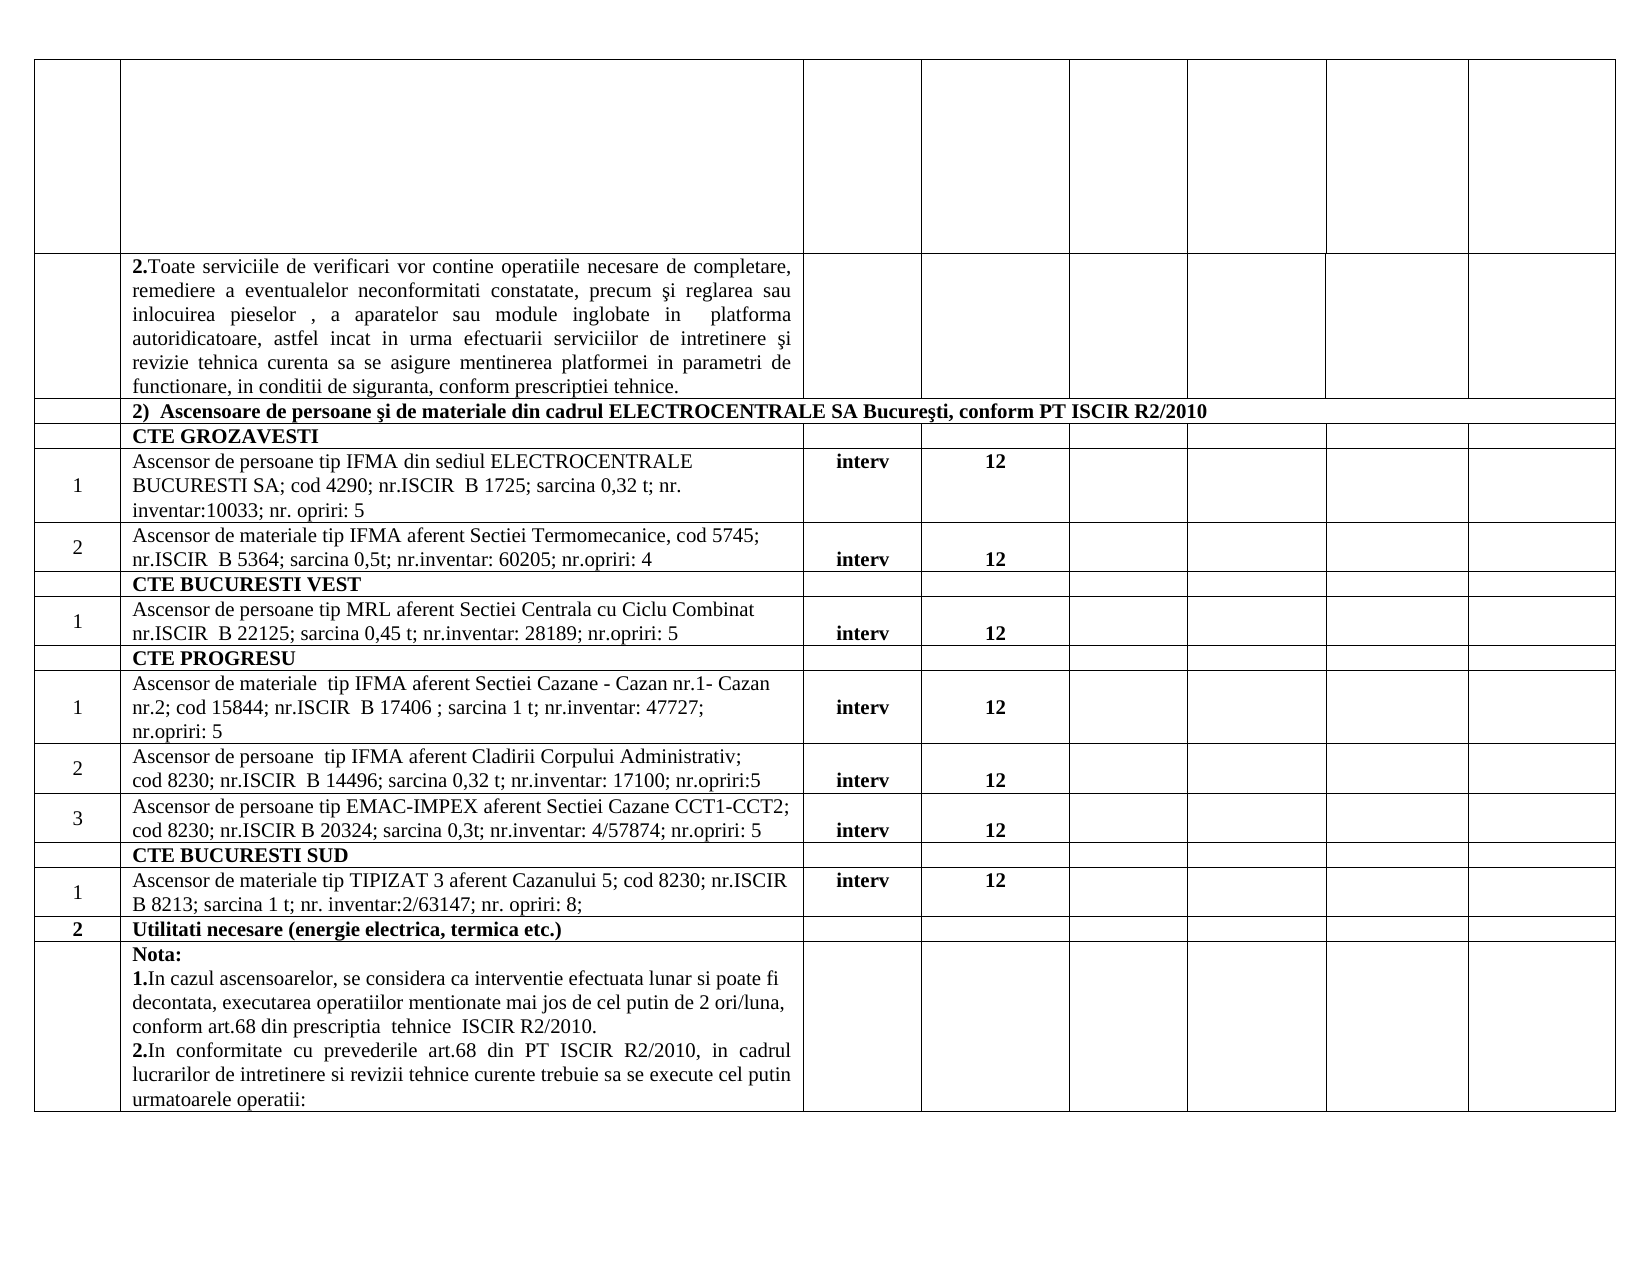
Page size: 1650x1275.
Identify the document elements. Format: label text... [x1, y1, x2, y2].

table_cell interv [804, 794, 921, 842]
table_cell 1 [35, 671, 120, 743]
table_cell [1469, 424, 1615, 448]
table_cell 3 [35, 794, 120, 842]
table_cell [922, 572, 1069, 596]
table_cell [1070, 942, 1187, 1111]
table_cell Ascensor de persoane tip IFMA din sediul ELECTROCENTRALE BUCURESTI SA; cod 4290; nr.ISCIR B 1725; sarcina 0,32 t; nr. inventar:10033; nr. opriri: 5 [121, 449, 803, 522]
table_cell [1327, 424, 1468, 448]
table_cell [1469, 917, 1615, 941]
table_cell [35, 646, 120, 670]
table_cell 2 [35, 523, 120, 571]
table_cell [35, 424, 120, 448]
table_cell [804, 917, 921, 941]
table_cell [1469, 794, 1615, 842]
table_cell [1327, 942, 1468, 1111]
table_cell [1469, 868, 1615, 916]
table_cell 12 [922, 744, 1069, 792]
table_cell [922, 424, 1069, 448]
table_cell [35, 254, 120, 398]
table_cell Ascensor de materiale tip IFMA aferent Sectiei Termomecanice, cod 5745; nr.ISCIR B 5364; sarcina 0,5t; nr.inventar: 60205; nr.opriri: 4 [121, 523, 803, 571]
table_cell [35, 572, 120, 596]
table_cell [1070, 671, 1187, 743]
table_cell [922, 843, 1069, 867]
table_cell [1188, 424, 1326, 448]
table_cell [1070, 572, 1187, 596]
table_cell [1469, 597, 1615, 645]
table_cell [1070, 794, 1187, 842]
table_cell CTE GROZAVESTI [121, 424, 803, 448]
table_cell [1469, 449, 1615, 522]
table_cell [1188, 523, 1326, 571]
table_cell [804, 572, 921, 596]
table_cell [1070, 646, 1187, 670]
table_cell [1327, 917, 1468, 941]
table_cell 2 [35, 744, 120, 792]
table_cell [1469, 744, 1615, 792]
table_cell [922, 254, 1069, 398]
table_cell [1469, 523, 1615, 571]
table_cell [1469, 671, 1615, 743]
table_cell [1070, 917, 1187, 941]
table_cell [35, 843, 120, 867]
table_cell CTE BUCURESTI SUD [121, 843, 803, 867]
table_cell [1188, 646, 1326, 670]
table_cell 12 [922, 671, 1069, 743]
table_cell [1188, 794, 1326, 842]
table_cell Ascensor de persoane tip IFMA aferent Cladirii Corpului Administrativ; cod 8230; nr.ISCIR B 14496; sarcina 0,32 t; nr.inventar: 17100; nr.opriri:5 [121, 744, 803, 792]
table_cell 2.Toate serviciile de verificari vor contine operatiile necesare de completare, remediere a eventualelor neconformitati constatate, precum şi reglarea sau inlocuirea pieselor , a aparatelor sau module inglobate in platforma autoridicatoare, astfel incat in urma efectuarii serviciilor de intretinere şi revizie tehnica curenta sa se asigure mentinerea platformei in parametri de functionare, in conditii de siguranta, conform prescriptiei tehnice. [121, 254, 803, 398]
table_cell 12 [922, 523, 1069, 571]
table_cell [804, 843, 921, 867]
table_cell [1070, 449, 1187, 522]
table_cell [922, 942, 1069, 1111]
table_cell Ascensor de materiale tip IFMA aferent Sectiei Cazane - Cazan nr.1- Cazan nr.2; cod 15844; nr.ISCIR B 17406 ; sarcina 1 t; nr.inventar: 47727; nr.opriri: 5 [121, 671, 803, 743]
table_cell interv [804, 523, 921, 571]
table_cell interv [804, 744, 921, 792]
table_cell [804, 942, 921, 1111]
table_cell interv [804, 597, 921, 645]
table_cell CTE BUCURESTI VEST [121, 572, 803, 596]
table_cell [1469, 572, 1615, 596]
table_cell [1188, 917, 1326, 941]
table_cell [804, 424, 921, 448]
table_cell [922, 646, 1069, 670]
table_cell [1327, 597, 1468, 645]
table_cell Ascensor de materiale tip TIPIZAT 3 aferent Cazanului 5; cod 8230; nr.ISCIR B 8213; sarcina 1 t; nr. inventar:2/63147; nr. opriri: 8; [121, 868, 803, 916]
table_cell [1188, 254, 1325, 398]
table_cell [1327, 794, 1468, 842]
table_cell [121, 942, 803, 1111]
table_cell [1070, 843, 1187, 867]
table_cell Ascensor de persoane tip MRL aferent Sectiei Centrala cu Ciclu Combinat nr.ISCIR B 22125; sarcina 0,45 t; nr.inventar: 28189; nr.opriri: 5 [121, 597, 803, 645]
table_cell [1070, 424, 1187, 448]
table_cell [1070, 868, 1187, 916]
table_cell [1326, 254, 1468, 398]
table_cell [922, 917, 1069, 941]
table_cell [1188, 868, 1326, 916]
table_cell 1 [35, 597, 120, 645]
table_cell [1188, 671, 1326, 743]
table_cell [1327, 449, 1468, 522]
table_cell 1 [35, 868, 120, 916]
table_cell [1327, 868, 1468, 916]
table_cell Utilitati necesare (energie electrica, termica etc.) [121, 917, 803, 941]
table_cell [1327, 671, 1468, 743]
table_cell [1327, 646, 1468, 670]
table_cell [1188, 449, 1326, 522]
table_cell CTE PROGRESU [121, 646, 803, 670]
table_cell Ascensor de persoane tip EMAC-IMPEX aferent Sectiei Cazane CCT1-CCT2; cod 8230; nr.ISCIR B 20324; sarcina 0,3t; nr.inventar: 4/57874; nr.opriri: 5 [121, 794, 803, 842]
table_cell [1070, 523, 1187, 571]
table_cell [1469, 843, 1615, 867]
table_cell [1327, 843, 1468, 867]
table_cell interv [804, 449, 921, 522]
table_cell [804, 646, 921, 670]
table_cell 12 [922, 794, 1069, 842]
table_cell [1188, 942, 1326, 1111]
table_cell 2 [35, 917, 120, 941]
table_cell 1 [35, 449, 120, 522]
table_cell interv [804, 868, 921, 916]
table_cell [1188, 572, 1326, 596]
table_cell [1327, 523, 1468, 571]
table_cell 12 [922, 449, 1069, 522]
table_cell [35, 942, 120, 1111]
table_cell [35, 399, 120, 423]
table_cell [804, 254, 921, 398]
table_cell 12 [922, 868, 1069, 916]
table_cell [1469, 254, 1615, 398]
table_cell [1070, 744, 1187, 792]
table_cell 2) Ascensoare de persoane şi de materiale din cadrul ELECTROCENTRALE SA Bucureşti, conform PT ISCIR R2/2010 [121, 399, 1615, 423]
table_cell [1327, 572, 1468, 596]
table_cell interv [804, 671, 921, 743]
table_cell [1469, 942, 1615, 1111]
table_cell [1070, 597, 1187, 645]
table_cell [1188, 744, 1326, 792]
table_cell [1070, 254, 1187, 398]
table_cell 12 [922, 597, 1069, 645]
table_cell [35, 60, 120, 253]
table_cell [1469, 646, 1615, 670]
table_cell [1188, 843, 1326, 867]
table_cell [1327, 744, 1468, 792]
table_cell [1188, 597, 1326, 645]
